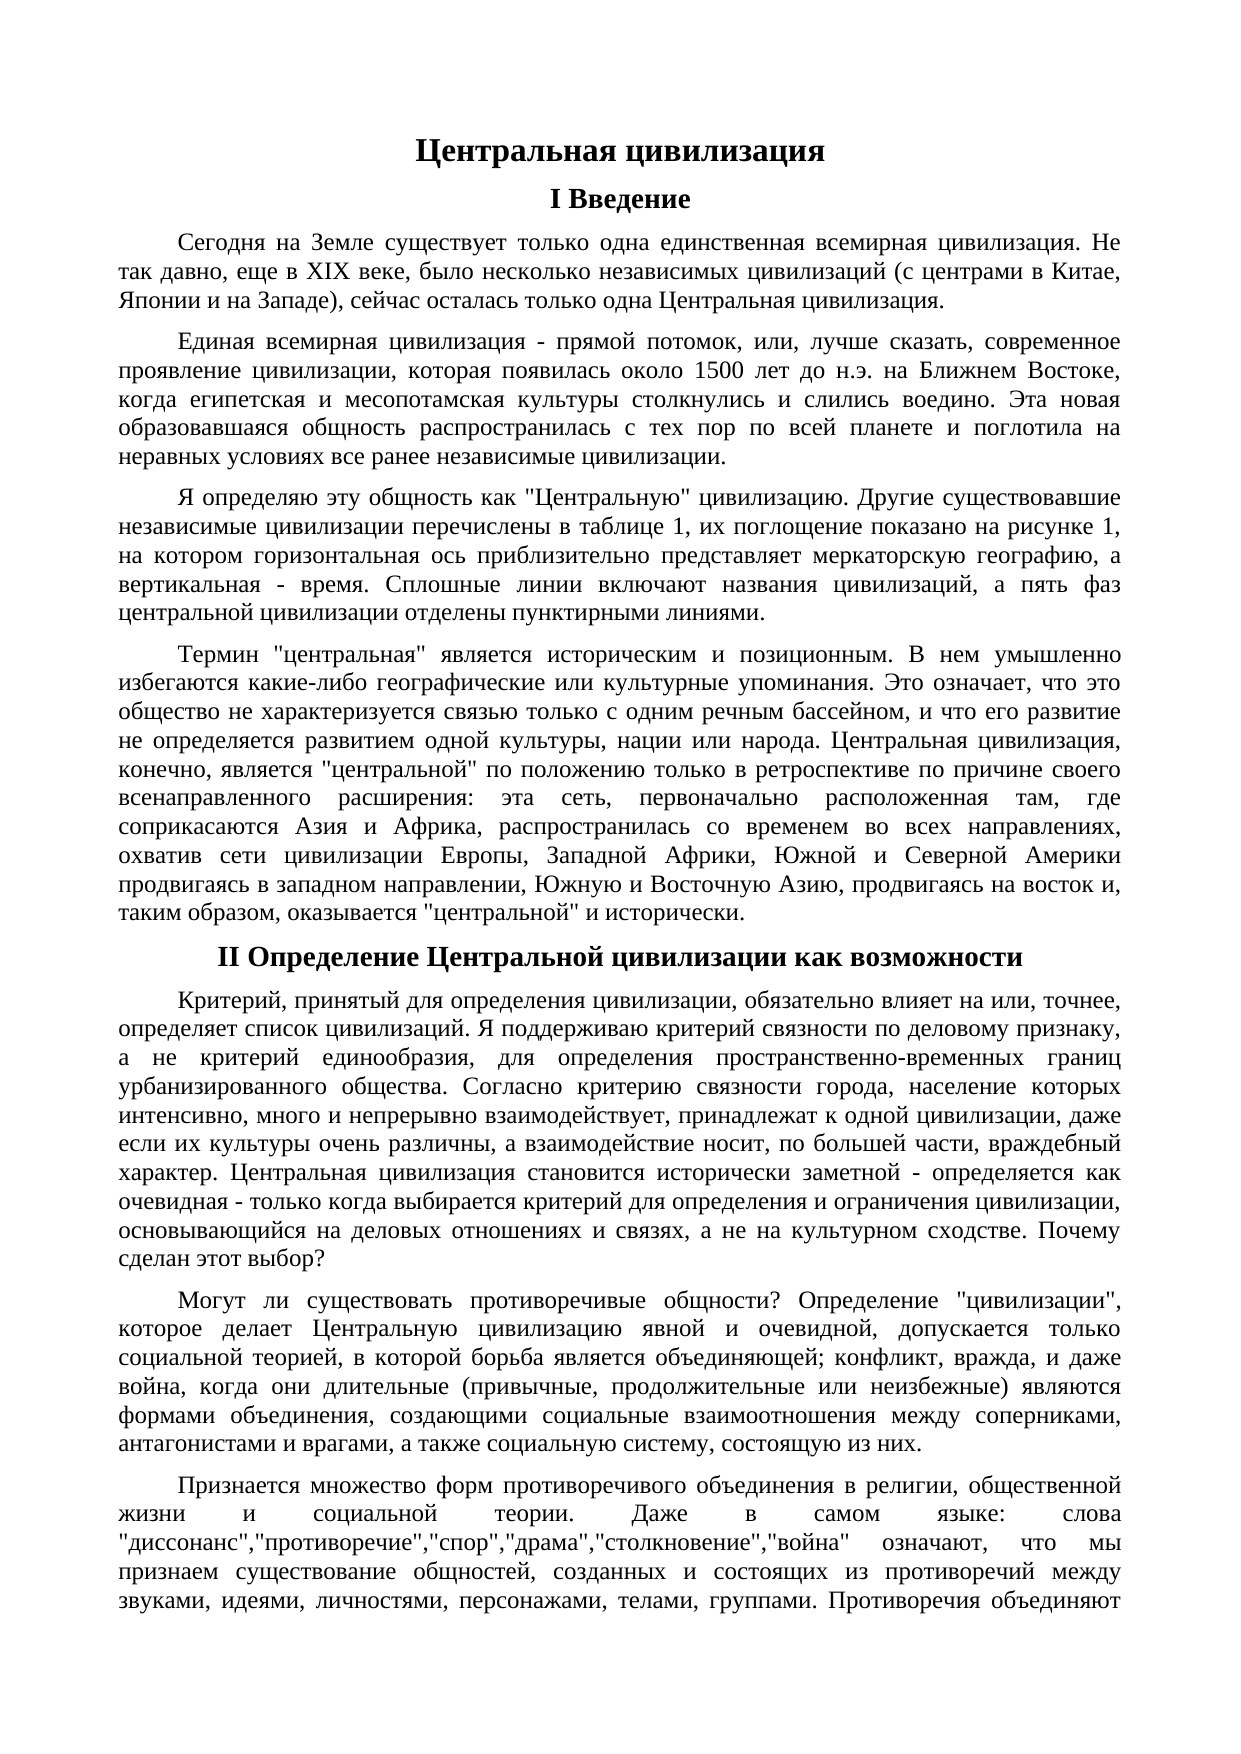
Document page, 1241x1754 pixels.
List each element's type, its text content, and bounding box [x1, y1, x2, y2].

text Центральная цивилизация [118, 131, 1122, 169]
text Термин "центральная" является историческим и позиционным. В нем умышленно избегаются какие-либо географические или культурные упоминания. Это означает, что это общество не xaрактеризуется связью только с одним речным бассейном, и что его развитие не определяется развитием одной культуры, нации или народа. Центральная цивилизация, конечно, является "центральной" по положению только в ретроспективе по причине своего всенаправленного расширения: эта сеть, первоначально расположенная там, где соприкасаются Азия и Африка, распространилась со временем во всех направлениях, охватив сети цивилизации Европы, Западной Африки, Южной и Северной Америки продвигаясь в западном направлении, Южную и Восточную Азию, продвигаясь на восток и, таким oбразом, оказывается "центральной" и исторически. [118, 639, 1122, 926]
text Сегодня на Земле существует только одна единственная всемирная цивилизация. Не так давно, еще в XIX веке, было несколько независимых цивилизаций (с центрами в Китае, Японии и на Западе), сейчас осталась только одна Центральная цивилизация. [118, 227, 1122, 314]
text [118, 1470, 1122, 1613]
text Критерий, принятый для определения цивилизации, обязательно влияет на или, точнее, определяет список цивилизаций. Я поддерживаю критерий связности по деловому признаку, а не критерий единообразия, для определения пространственно-временных границ урбанизированного общества. Согласно критерию связности города, население которых интенсивно, много и непрерывно взаимодействует, принадлежат к одной цивилизации, даже если их культуры очень различны, а взаимодействие носит, по большей части, враждебный характер. Центральная цивилизация становится исторически заметной - определяется как очевидная - только когда выбирается критерий для определения и ограничения цивилизации, основывающийся на деловых отношениях и связях, а не на культурном сходстве. Почему сделан этот выбор? [118, 985, 1122, 1272]
text Могут ли существовать противоречивые общности? Определение "цивилизации", которое делает Центральную цивилизацию явной и очевидной, допускается только социальной теорией, в которой борьба является объединяющей; конфликт, вражда, и даже война, когда они длительные (привычные, продолжительные или неизбежные) являются формами объединения, создающими социальные взаимоотношения между соперниками, антагонистами и врагами, а также социальную систему, состоящую из них. [118, 1285, 1122, 1457]
text Я определяю эту общность как "Центральную" цивилизацию. Другие существовавшие независимые цивилизации перечислены в таблице 1, их поглощение показано на рисунке 1, на котором горизонтальная ось приблизительно представляет меркаторскую географию, а вертикальная - время. Сплошные линии включают названия цивилизаций, а пять фаз центральной цивилизации отделены пунктирными линиями. [118, 482, 1122, 626]
text I Введение [118, 181, 1122, 215]
text II Определение Центральной цивилизации как возможности [118, 939, 1122, 972]
text Единая всемирная цивилизация - прямой потомок, или, лучше сказать, современное проявление цивилизации, которая появилась около 1500 лет до н.э. на Ближнем Востоке, когда египетская и месопотамская культуры столкнулись и слились воедино. Эта новая образовавшаяся общность распространилась с тех пор по всей планете и поглотила на неравных условиях все ранее независимые цивилизации. [118, 326, 1122, 470]
